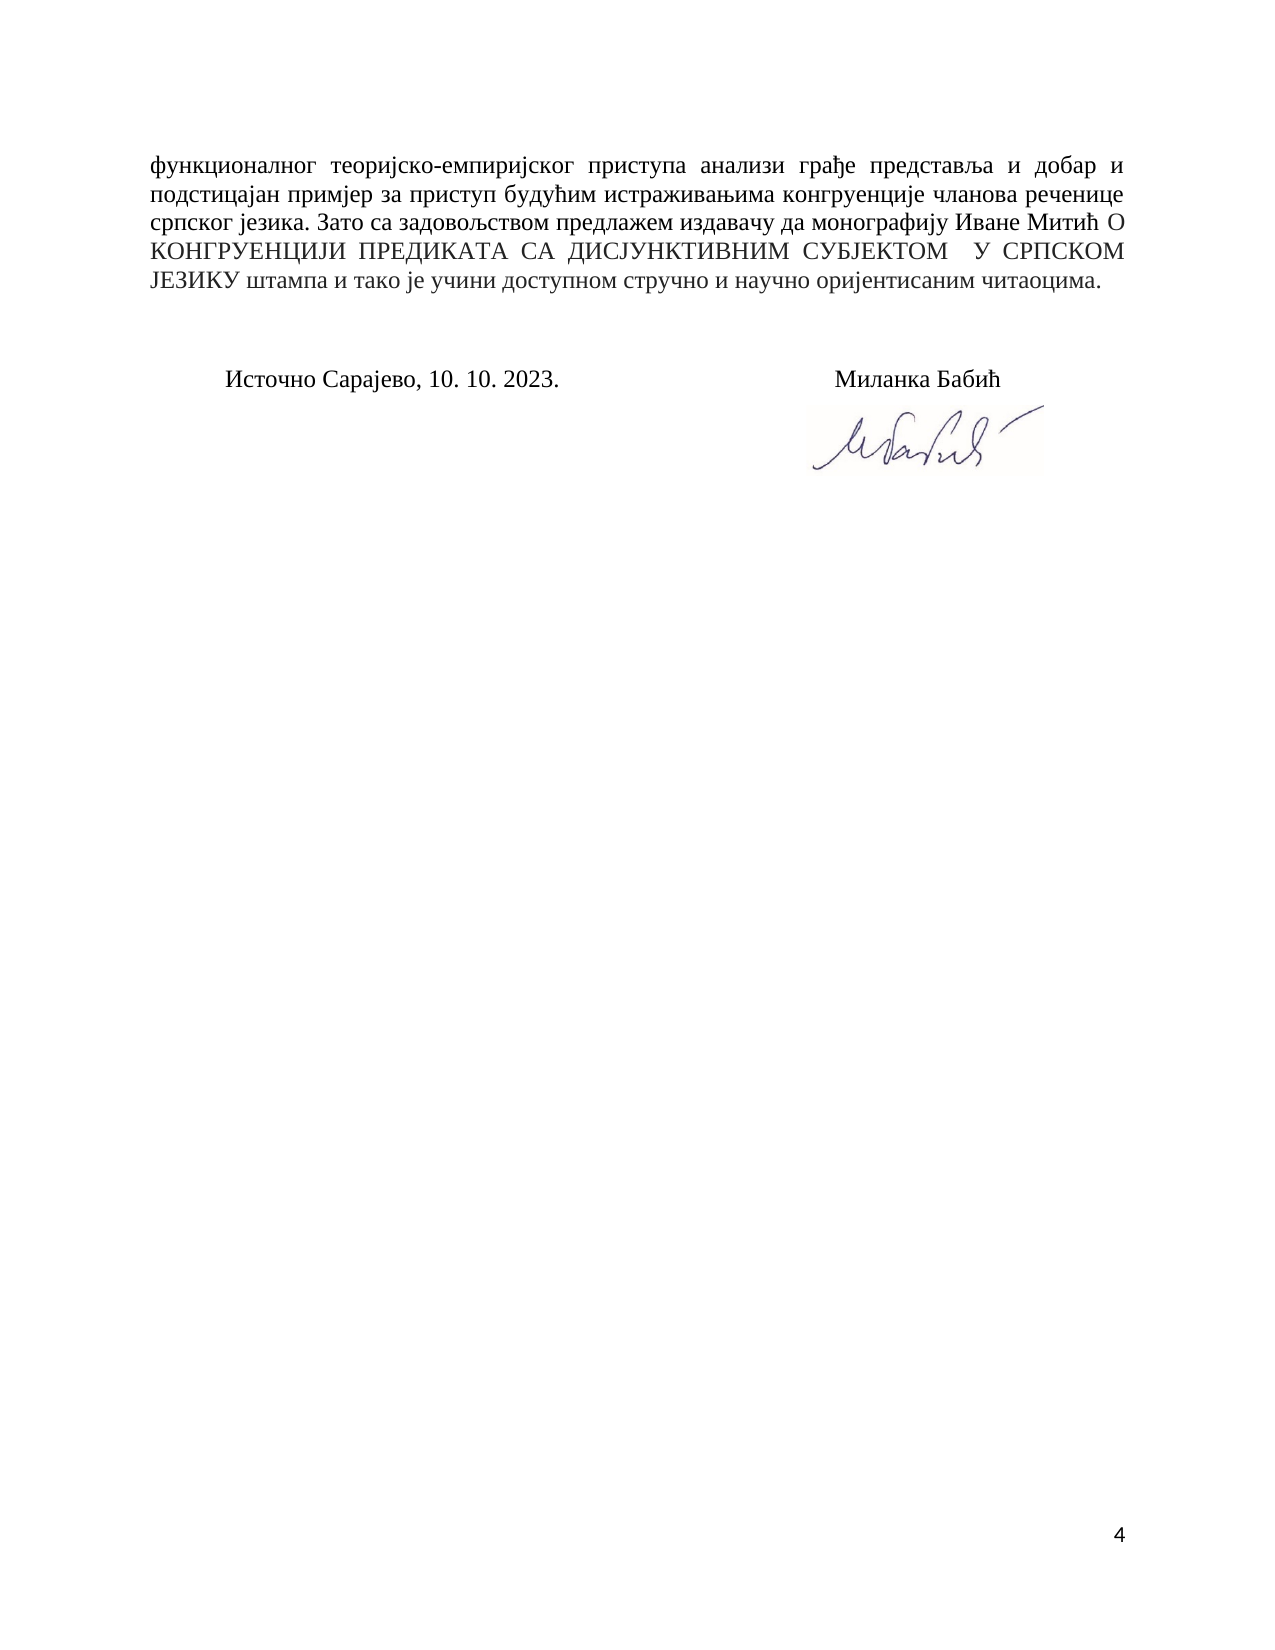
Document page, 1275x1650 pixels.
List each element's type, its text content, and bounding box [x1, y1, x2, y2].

picture [806, 405, 1044, 476]
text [150, 150, 1125, 294]
text Источно Сарајево, 10. 10. 2023. Миланка Бабић [150, 364, 1125, 392]
